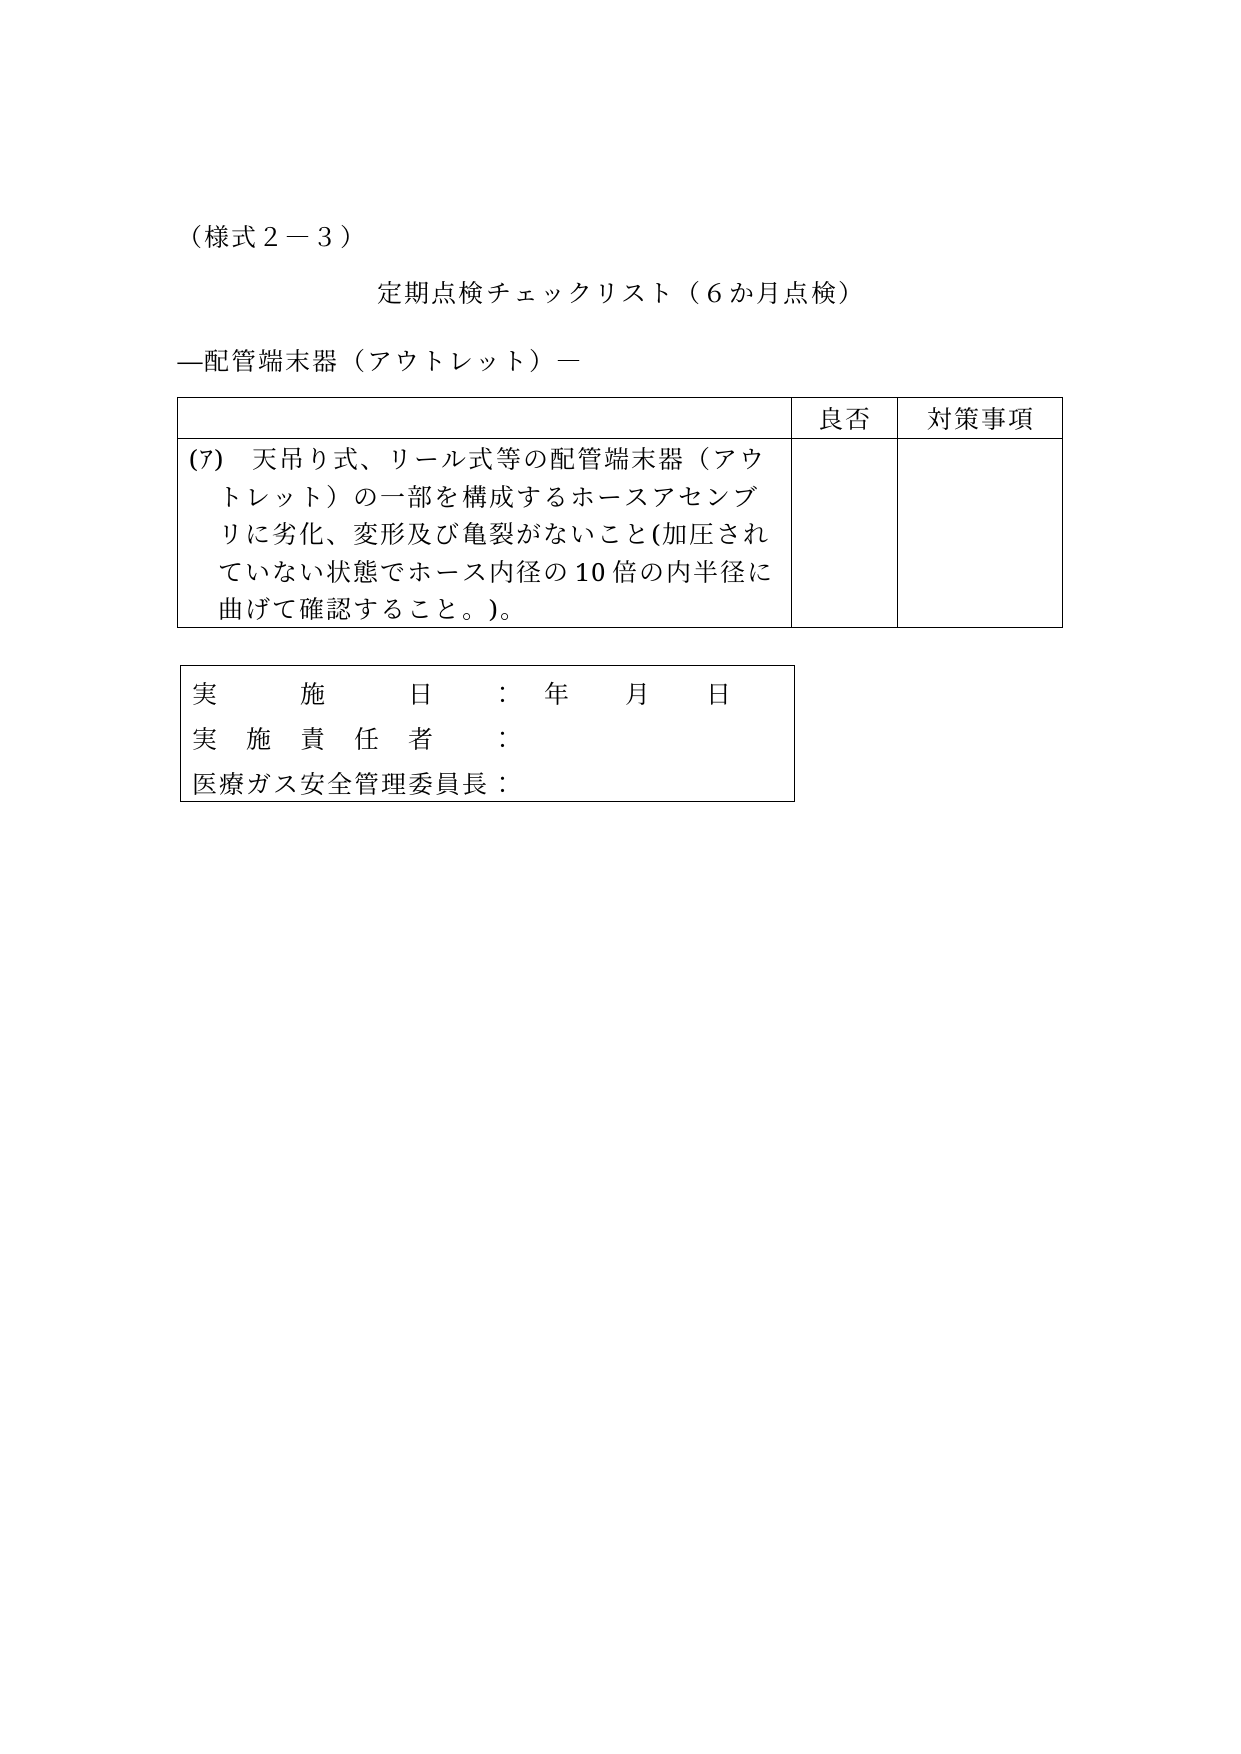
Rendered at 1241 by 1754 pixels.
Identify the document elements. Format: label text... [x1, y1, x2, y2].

text 定期点検チェックリスト（６か月点検） [177, 273, 1063, 311]
table_cell [792, 439, 897, 627]
table_header [178, 398, 791, 438]
table_cell (ｱ) 天吊り式、リール式等の配管端末器（アウトレット）の一部を構成するホースアセンブリに劣化、変形及び亀裂がないこと(加圧されていない状態でホース内径の10倍の内半径に曲げて確認すること。)。 [178, 439, 791, 627]
table_header 対策事項 [898, 398, 1062, 438]
text ―配管端末器（アウトレット）― [177, 341, 1063, 378]
table_cell [898, 439, 1062, 627]
table_header 良否 [792, 398, 897, 438]
table_header 実 施 日 ： 年 月 日 実 施 責 任 者 ： 医療ガス安全管理委員長： [181, 666, 794, 801]
text （様式２―３） [177, 217, 1063, 254]
